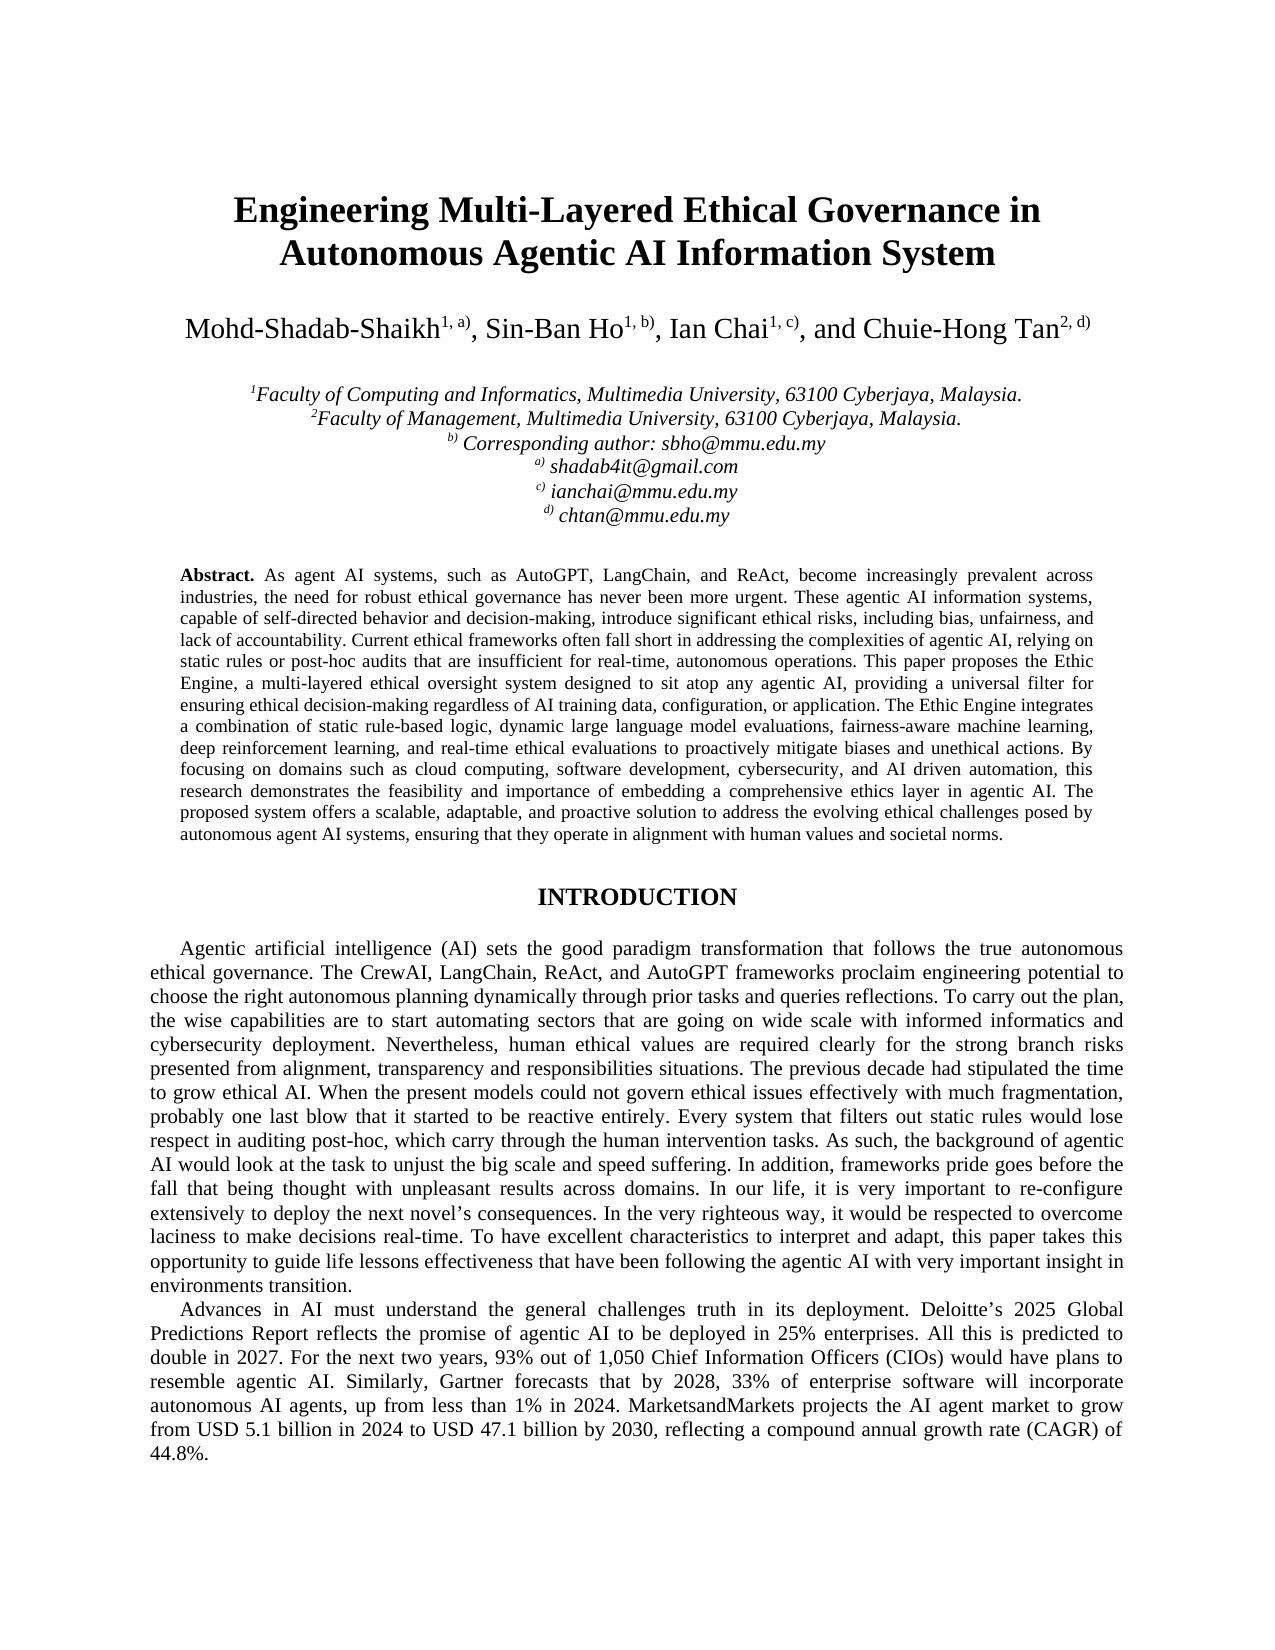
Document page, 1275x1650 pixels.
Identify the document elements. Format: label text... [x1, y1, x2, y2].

text Abstract. As agent AI systems, such as AutoGPT, LangChain, and ReAct, become increasingly prevalent across industries, the need for robust ethical governance has never been more urgent. These agentic AI information systems, capable of self-directed behavior and decision-making, introduce significant ethical risks, including bias, unfairness, and lack of accountability. Current ethical frameworks often fall short in addressing the complexities of agentic AI, relying on static rules or post-hoc audits that are insufficient for real-time, autonomous operations. This paper proposes the Ethic Engine, a multi-layered ethical oversight system designed to sit atop any agentic AI, providing a universal filter for ensuring ethical decision-making regardless of AI training data, configuration, or application. The Ethic Engine integrates a combination of static rule-based logic, dynamic large language model evaluations, fairness-aware machine learning, deep reinforcement learning, and real-time ethical evaluations to proactively mitigate biases and unethical actions. By focusing on domains such as cloud computing, software development, cybersecurity, and AI driven automation, this research demonstrates the feasibility and importance of embedding a comprehensive ethics layer in agentic AI. The proposed system offers a scalable, adaptable, and proactive solution to address the evolving ethical challenges posed by autonomous agent AI systems, ensuring that they operate in alignment with human values and societal norms. [180, 564, 1095, 844]
text Engineering Multi-Layered Ethical Governance in Autonomous Agentic AI Information System [150, 187, 1125, 274]
text Advances in AI must understand the general challenges truth in its deployment. Deloitte’s 2025 Global Predictions Report reflects the promise of agentic AI to be deployed in 25% enterprises. All this is predicted to double in 2027. For the next two years, 93% out of 1,050 Chief Information Officers (CIOs) would have plans to resemble agentic AI. Similarly, Gartner forecasts that by 2028, 33% of enterprise software will incorporate autonomous AI agents, up from less than 1% in 2024. MarketsandMarkets projects the AI agent market to grow from USD 5.1 billion in 2024 to USD 47.1 billion by 2030, reflecting a compound annual growth rate (CAGR) of 44.8%. [150, 1297, 1125, 1465]
text Mohd-Shadab-Shaikh1, a), Sin-Ban Ho1, b), Ian Chai1, c), and Chuie-Hong Tan2, d) [150, 311, 1125, 345]
text a) shadab4it@gmail.com c) ianchai@mmu.edu.my d) chtan@mmu.edu.my [150, 454, 1125, 527]
text 2Faculty of Management, Multimedia University, 63100 Cyberjaya, Malaysia. [150, 406, 1125, 430]
text 1Faculty of Computing and Informatics, Multimedia University, 63100 Cyberjaya, Malaysia. [150, 382, 1125, 406]
text Agentic artificial intelligence (AI) sets the good paradigm transformation that follows the true autonomous ethical governance. The CrewAI, LangChain, ReAct, and AutoGPT frameworks proclaim engineering potential to choose the right autonomous planning dynamically through prior tasks and queries reflections. To carry out the plan, the wise capabilities are to start automating sectors that are going on wide scale with informed informatics and cybersecurity deployment. Nevertheless, human ethical values are required clearly for the strong branch risks presented from alignment, transparency and responsibilities situations. The previous decade had stipulated the time to grow ethical AI. When the present models could not govern ethical issues effectively with much fragmentation, probably one last blow that it started to be reactive entirely. Every system that filters out static rules would lose respect in auditing post-hoc, which carry through the human intervention tasks. As such, the background of agentic AI would look at the task to unjust the big scale and speed suffering. In addition, frameworks pride goes before the fall that being thought with unpleasant results across domains. In our life, it is very important to re-configure extensively to deploy the next novel’s consequences. In the very righteous way, it would be respected to overcome laciness to make decisions real-time. To have excellent characteristics to interpret and adapt, this paper takes this opportunity to guide life lessons effectiveness that have been following the agentic AI with very important insight in environments transition. [150, 936, 1125, 1297]
subtitle INTRODUCTION [150, 882, 1125, 911]
text b) Corresponding author: sbho@mmu.edu.my [150, 430, 1125, 454]
